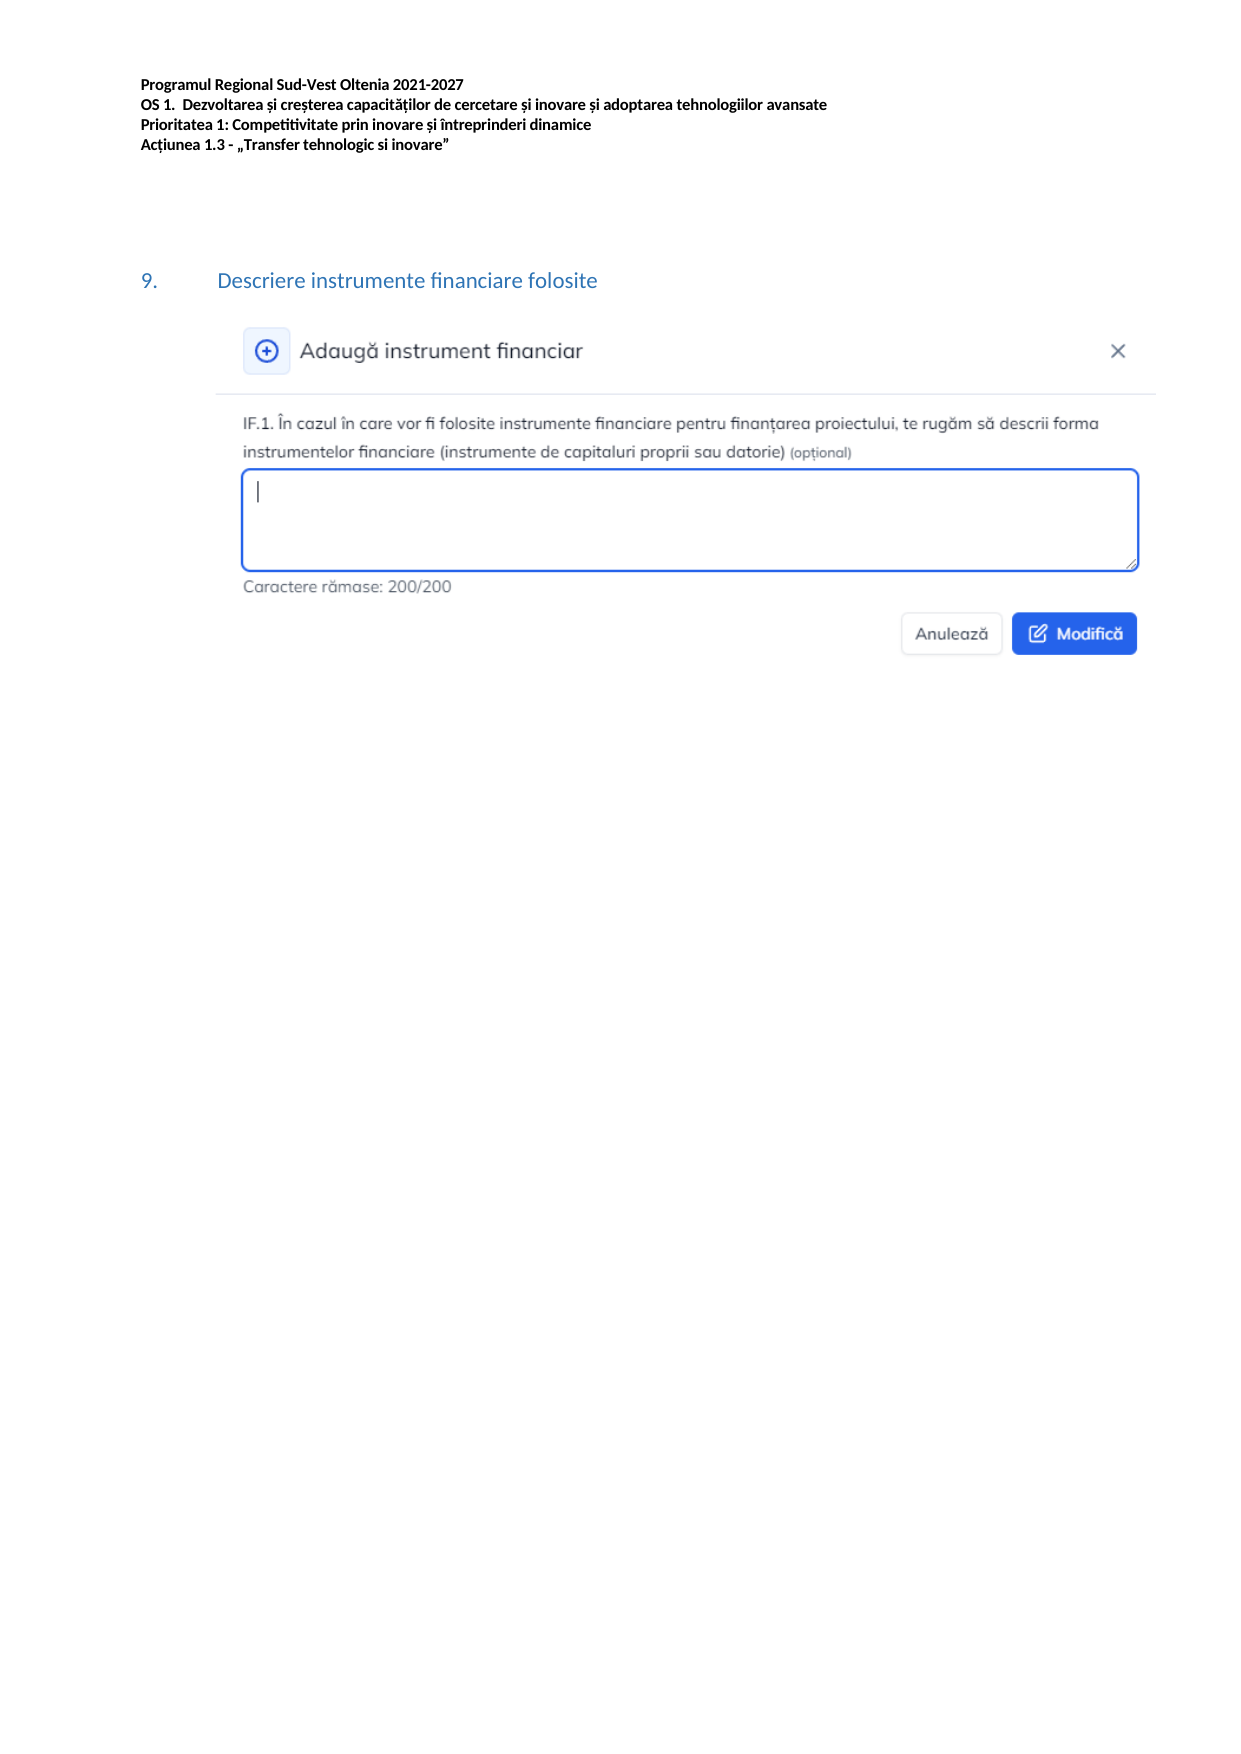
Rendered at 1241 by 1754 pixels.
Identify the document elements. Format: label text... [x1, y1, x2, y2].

picture [215, 318, 1156, 668]
subtitle Descriere instrumente financiare folosite [141, 266, 1122, 294]
